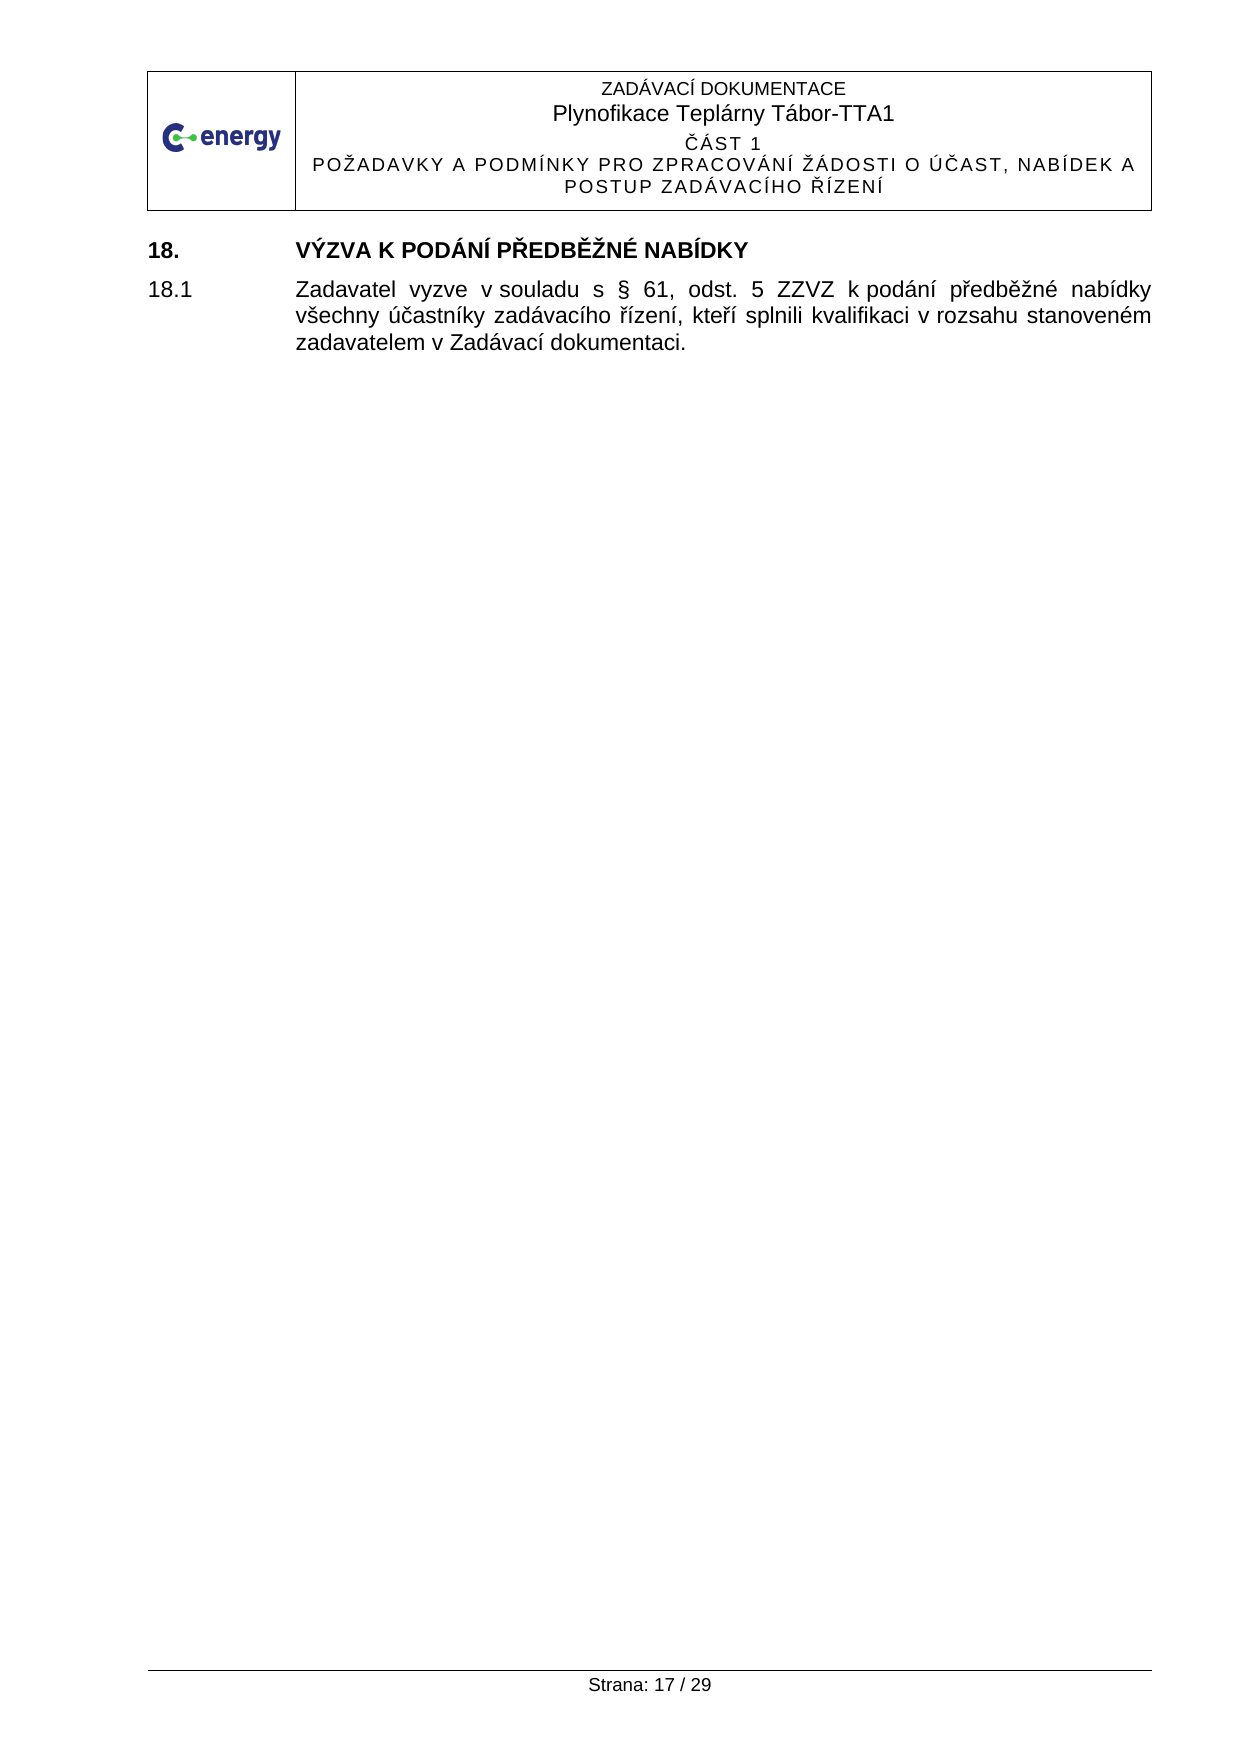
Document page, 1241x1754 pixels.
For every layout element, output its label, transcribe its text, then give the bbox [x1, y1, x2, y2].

subtitle Zadavatel vyzve v souladu s § 61, odst. 5 ZZVZ k podání předběžné nabídky všechny účastníky zadávacího řízení, kteří splnili kvalifikaci v rozsahu stanoveném zadavatelem v Zadávací dokumentaci. [148, 276, 1152, 355]
picture [162, 123, 281, 152]
subtitle výzva k podání předběžné nabídky [148, 237, 1152, 263]
